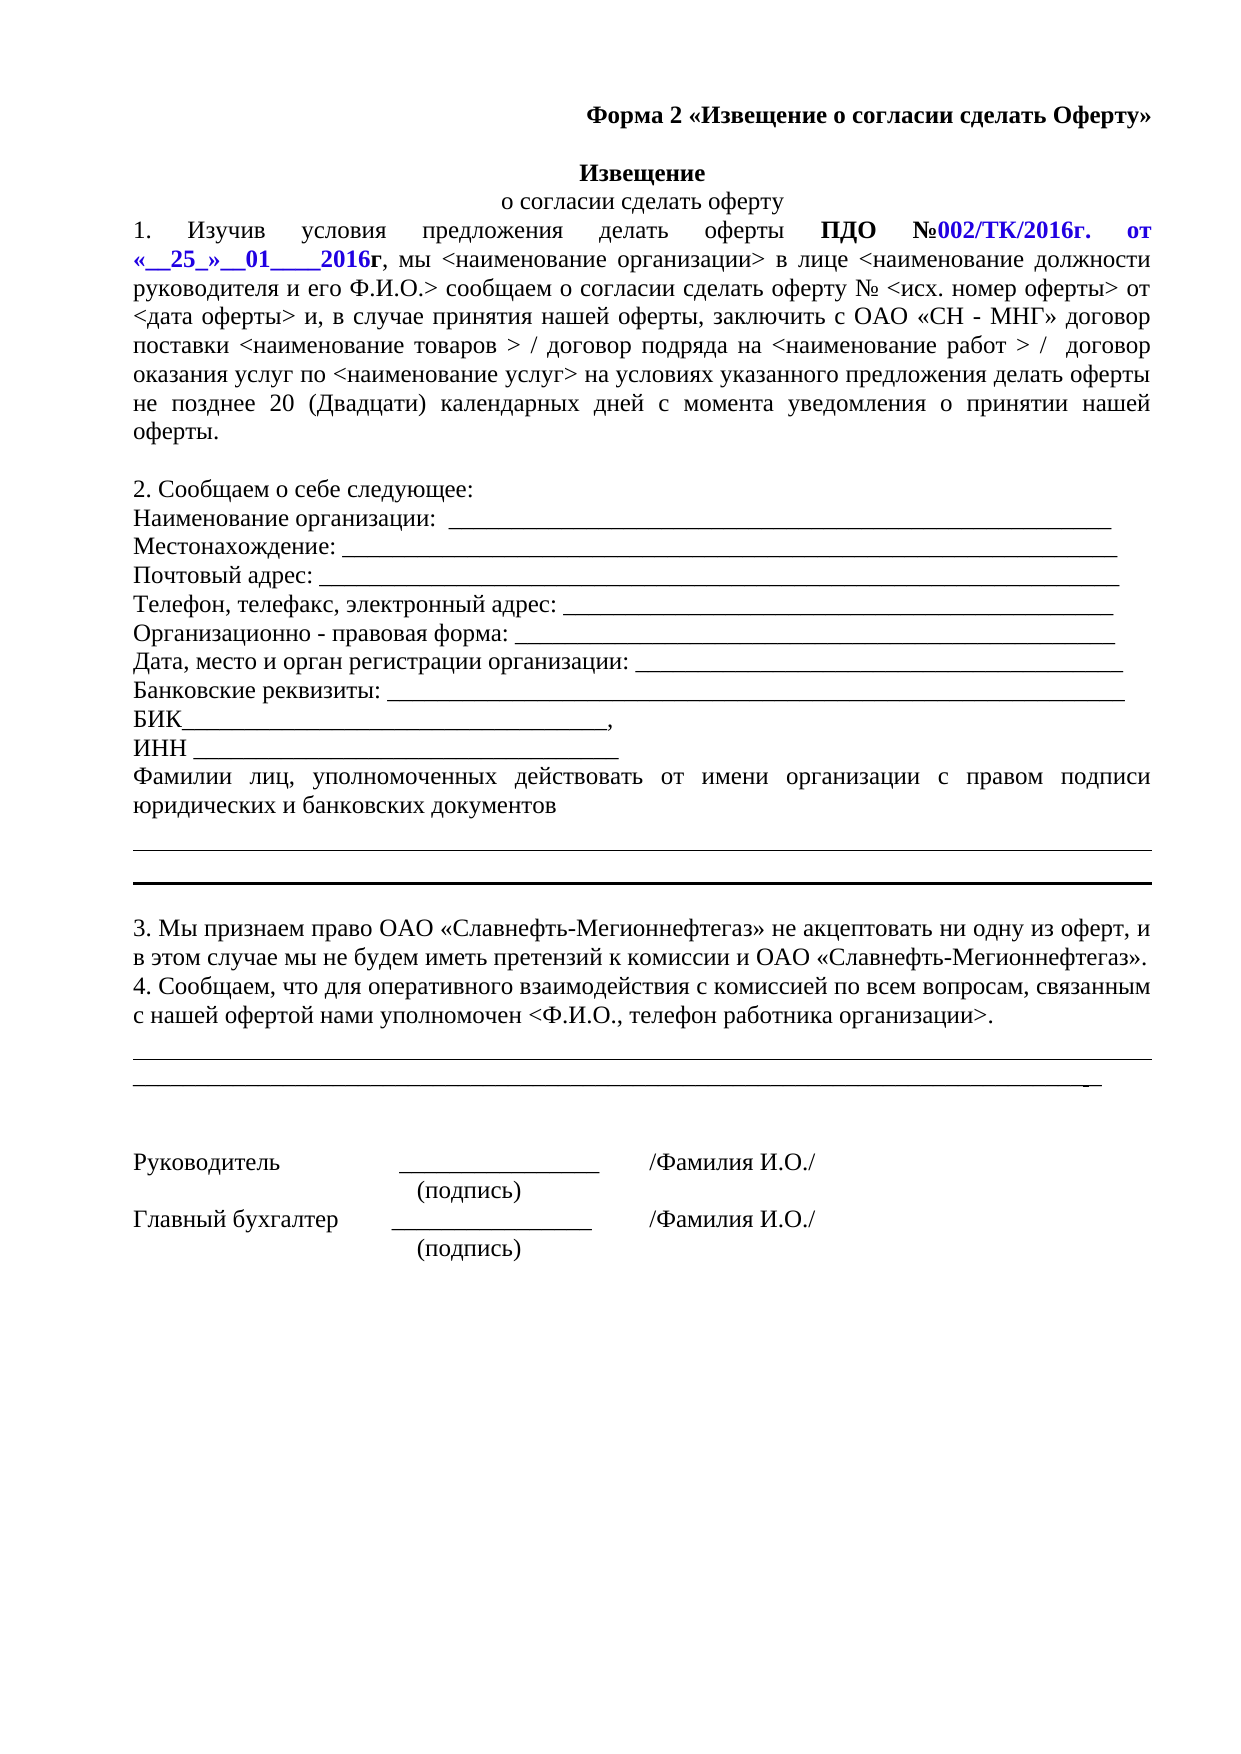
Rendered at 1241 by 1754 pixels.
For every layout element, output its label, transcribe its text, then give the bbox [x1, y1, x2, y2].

text 3. Мы признаем право ОАО «Славнефть-Мегионнефтегаз» не акцептовать ни одну из оферт, и в этом случае мы не будем иметь претензий к комиссии и ОАО «Славнефть-Мегионнефтегаз». [133, 913, 1152, 971]
text Руководитель ________________ /Фамилия И.О./ [133, 1147, 1152, 1175]
text Форма 2 «Извещение о согласии сделать Оферту» [133, 100, 1152, 129]
text Наименование организации: _____________________________________________________ [133, 503, 1152, 531]
text Извещение [133, 158, 1152, 186]
text Почтовый адрес: ________________________________________________________________ [133, 560, 1152, 589]
text Банковские реквизиты: ___________________________________________________________ [133, 675, 1152, 704]
text ____________________________________________________________________________ _ [133, 1060, 1152, 1089]
text о согласии сделать оферту [133, 186, 1152, 215]
text Местонахождение: ______________________________________________________________ [133, 531, 1152, 560]
text ИНН __________________________________ [133, 733, 1152, 761]
text 4. Сообщаем, что для оперативного взаимодействия с комиссией по всем вопросам, связанным с нашей офертой нами уполномочен <Ф.И.О., телефон работника организации>. [133, 971, 1152, 1028]
text Телефон, телефакс, электронный адрес: ____________________________________________ [133, 589, 1152, 618]
text (подпись) [133, 1233, 1152, 1262]
text Организационно - правовая форма: ________________________________________________ [133, 618, 1152, 646]
text Дата, место и орган регистрации организации: _______________________________________ [133, 646, 1152, 675]
text 1. Изучив условия предложения делать оферты ПДО №002/ТК/2016г. от «__25_»__01____2016г, мы <наименование организации> в лице <наименование должности руководителя и его Ф.И.О.> сообщаем о согласии сделать оферту № <исх. номер оферты> от <дата оферты> и, в случае принятия нашей оферты, заключить с ОАО «СН - МНГ» договор поставки <наименование товаров > / договор подряда на <наименование работ > / договор оказания услуг по <наименование услуг> на условиях указанного предложения делать оферты не позднее 20 (Двадцати) календарных дней с момента уведомления о принятии нашей оферты. [133, 215, 1152, 445]
text Фамилии лиц, уполномоченных действовать от имени организации с правом подписи юридических и банковских документов [133, 761, 1152, 819]
text БИК__________________________________, [133, 704, 1152, 733]
text Главный бухгалтер ________________ /Фамилия И.О./ [133, 1204, 1152, 1233]
text (подпись) [133, 1175, 1152, 1204]
text 2. Сообщаем о себе следующее: [133, 474, 1152, 503]
